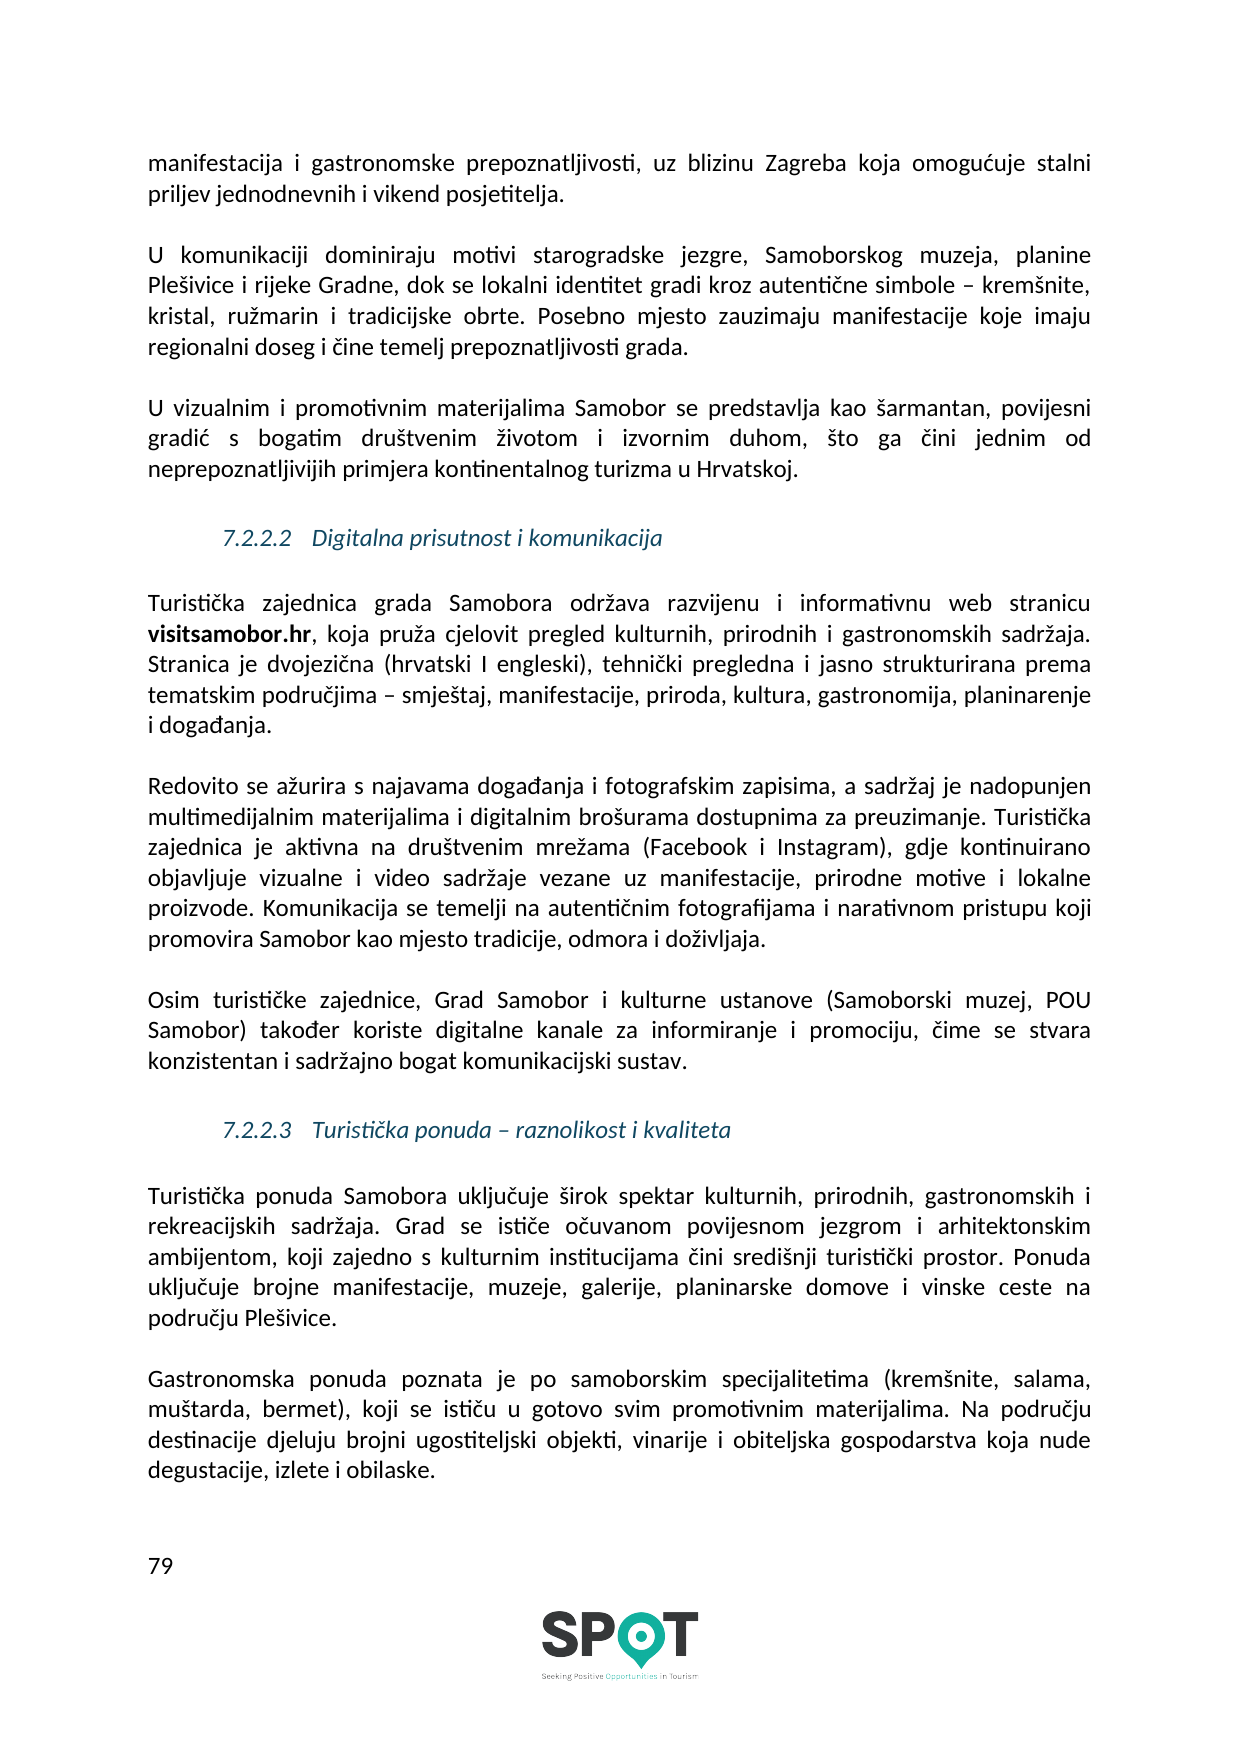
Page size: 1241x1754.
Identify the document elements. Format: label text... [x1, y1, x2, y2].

text Osim turističke zajednice, Grad Samobor i kulturne ustanove (Samoborski muzej, POU Samobor) također koriste digitalne kanale za informiranje i promociju, čime se stvara konzistentan i sadržajno bogat komunikacijski sustav. [148, 984, 1093, 1076]
subtitle Digitalna prisutnost i komunikacija [222, 522, 1093, 553]
text U vizualnim i promotivnim materijalima Samobor se predstavlja kao šarmantan, povijesni gradić s bogatim društvenim životom i izvornim duhom, što ga čini jednim od neprepoznatljivijih primjera kontinentalnog turizma u Hrvatskoj. [148, 392, 1093, 483]
subtitle Turistička ponuda – raznolikost i kvaliteta [222, 1114, 1093, 1145]
text Turistička zajednica grada Samobora održava razvijenu i informativnu web stranicu visitsamobor.hr, koja pruža cjelovit pregled kulturnih, prirodnih i gastronomskih sadržaja. Stranica je dvojezična (hrvatski I engleski), tehnički pregledna i jasno strukturirana prema tematskim područjima – smještaj, manifestacije, priroda, kultura, gastronomija, planinarenje i događanja. [148, 587, 1093, 740]
text Gastronomska ponuda poznata je po samoborskim specijalitetima (kremšnite, salama, muštarda, bermet), koji se ističu u gotovo svim promotivnim materijalima. Na području destinacije djeluju brojni ugostiteljski objekti, vinarije i obiteljska gospodarstva koja nude degustacije, izlete i obilaske. [148, 1363, 1093, 1485]
text U komunikaciji dominiraju motivi starogradske jezgre, Samoborskog muzeja, planine Plešivice i rijeke Gradne, dok se lokalni identitet gradi kroz autentične simbole – kremšnite, kristal, ružmarin i tradicijske obrte. Posebno mjesto zauzimaju manifestacije koje imaju regionalni doseg i čine temelj prepoznatljivosti grada. [148, 239, 1093, 361]
text Turistička ponuda Samobora uključuje širok spektar kulturnih, prirodnih, gastronomskih i rekreacijskih sadržaja. Grad se ističe očuvanom povijesnom jezgrom i arhitektonskim ambijentom, koji zajedno s kulturnim institucijama čini središnji turistički prostor. Ponuda uključuje brojne manifestacije, muzeje, galerije, planinarske domove i vinske ceste na području Plešivice. [148, 1180, 1093, 1332]
text Redovito se ažurira s najavama događanja i fotografskim zapisima, a sadržaj je nadopunjen multimedijalnim materijalima i digitalnim brošurama dostupnima za preuzimanje. Turistička zajednica je aktivna na društvenim mrežama (Facebook i Instagram), gdje kontinuirano objavljuje vizualne i video sadržaje vezane uz manifestacije, prirodne motive i lokalne proizvode. Komunikacija se temelji na autentičnim fotografijama i narativnom pristupu koji promovira Samobor kao mjesto tradicije, odmora i doživljaja. [148, 771, 1093, 954]
picture [542, 1611, 699, 1681]
